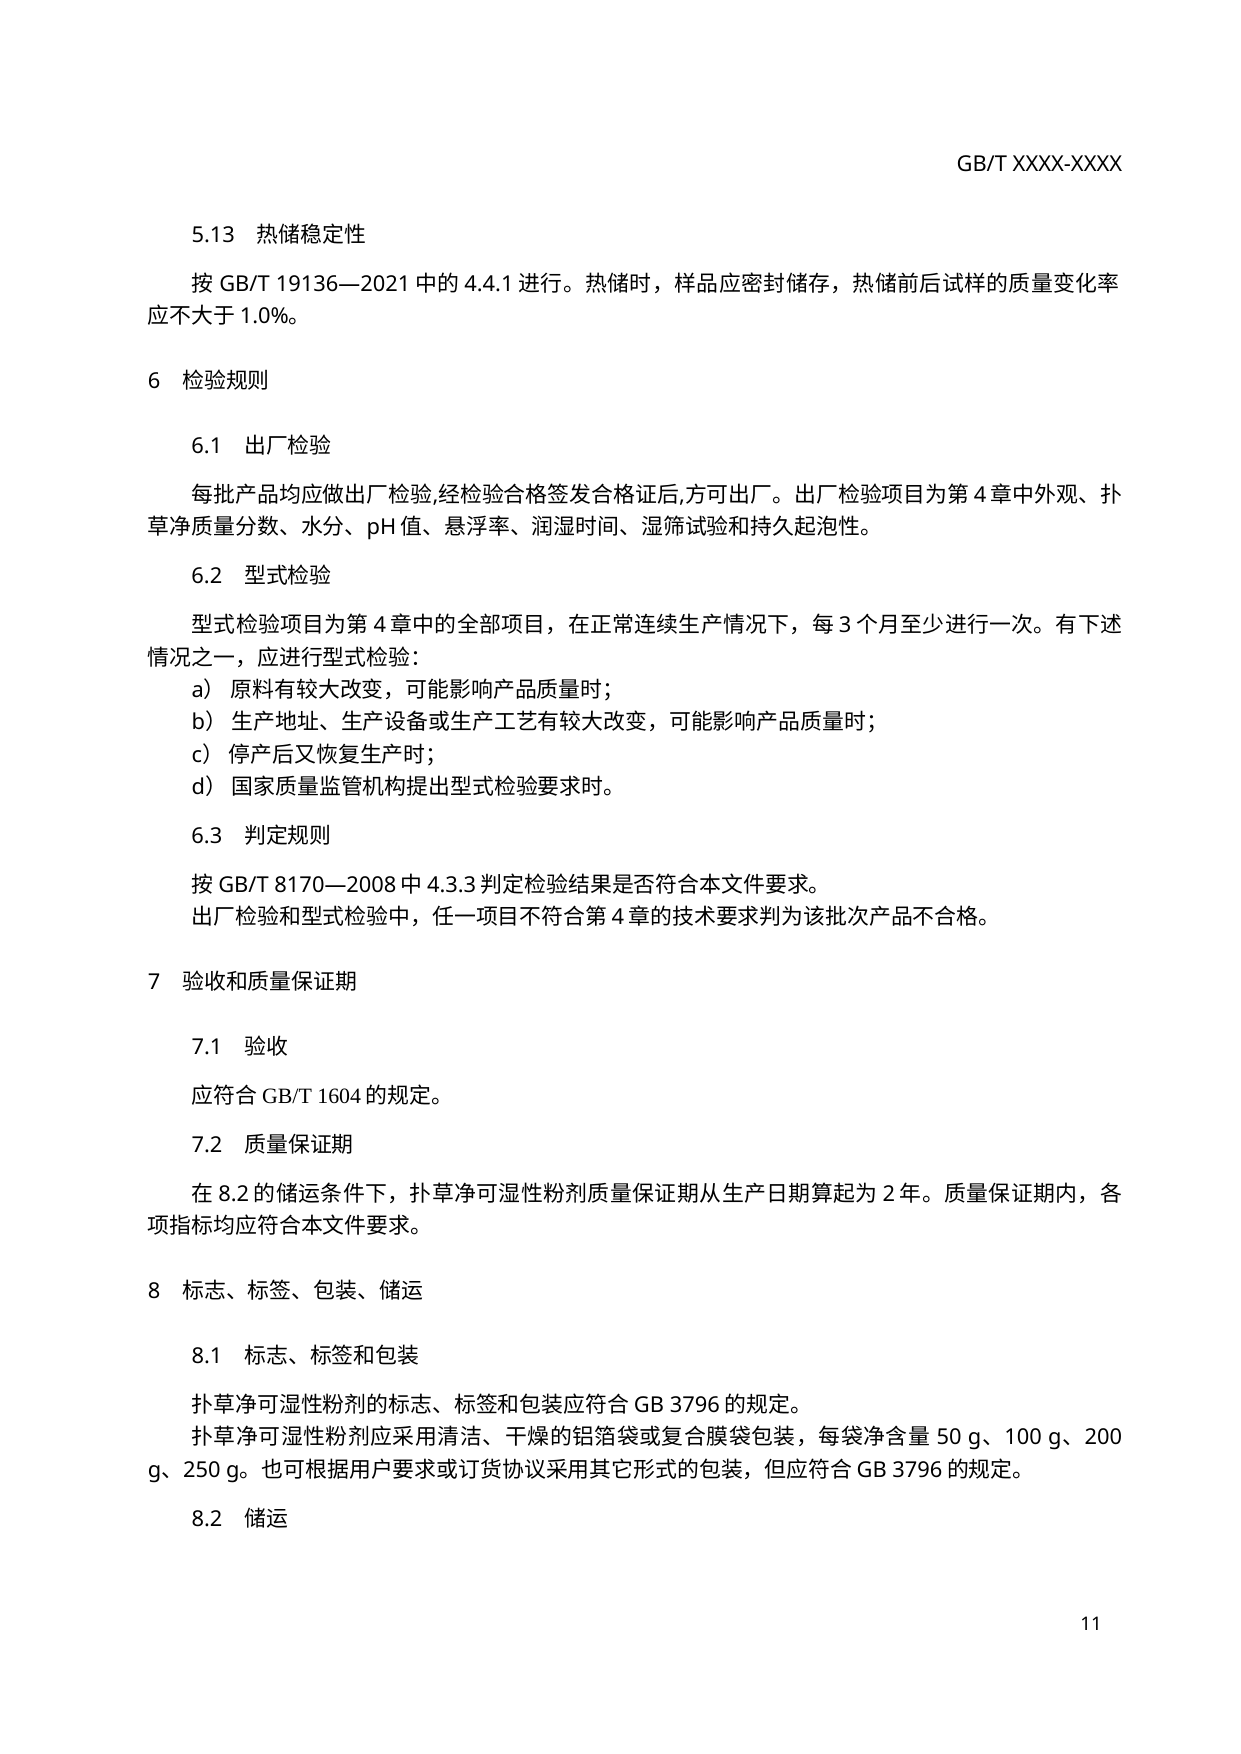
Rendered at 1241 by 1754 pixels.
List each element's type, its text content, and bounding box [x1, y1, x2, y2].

text d） 国家质量监管机构提出型式检验要求时。 [148, 769, 1122, 802]
text b） 生产地址、生产设备或生产工艺有较大改变，可能影响产品质量时； [148, 704, 1122, 737]
text 扑草净可湿性粉剂的标志、标签和包装应符合 GB 3796的规定。 [148, 1387, 1122, 1419]
list 储运 [148, 1500, 1122, 1533]
text a） 原料有较大改变，可能影响产品质量时； [148, 672, 1122, 704]
text 按 GB/T 8170—2008中4.3.3判定检验结果是否符合本文件要求。 [148, 867, 1122, 899]
text 标志、标签、包装、储运 [148, 1273, 1122, 1305]
text 热储稳定性 [148, 217, 1122, 249]
text 扑草净可湿性粉剂应采用清洁、干燥的铝箔袋或复合膜袋包装，每袋净含量50 g、100 g、200 g、250 g。也可根据用户要求或订货协议采用其它形式的包装，但应符合GB 3796的规定。 [148, 1419, 1122, 1484]
list 出厂检验 [147, 428, 1122, 460]
list 验收和质量保证期 [148, 964, 1122, 997]
text 在8.2的储运条件下，扑草净可湿性粉剂质量保证期从生产日期算起为2年。质量保证期内，各项指标均应符合本文件要求。 [148, 1175, 1122, 1240]
text 检验规则 [148, 363, 1122, 395]
text 应符合 GB/T 1604的规定。 [148, 1078, 1122, 1110]
list 标志、标签和包装 [148, 1338, 1122, 1370]
list 验收 [148, 1029, 1122, 1062]
text 型式检验项目为第4章中的全部项目，在正常连续生产情况下，每3个月至少进行一次。有下述情况之一，应进行型式检验： [148, 607, 1122, 672]
list 型式检验 [147, 558, 1122, 590]
text 每批产品均应做出厂检验,经检验合格签发合格证后,方可出厂。出厂检验项目为第4章中外观、扑草净质量分数、水分、pH值、悬浮率、润湿时间、湿筛试验和持久起泡性。 [148, 477, 1122, 542]
text 出厂检验和型式检验中，任一项目不符合第4章的技术要求判为该批次产品不合格。 [148, 899, 1122, 932]
text c） 停产后又恢复生产时； [148, 737, 1122, 769]
text 按 GB/T 19136—2021中的4.4.1进行。热储时，样品应密封储存，热储前后试样的质量变化率应不大于1.0%。 [148, 265, 1122, 330]
list 质量保证期 [148, 1127, 1122, 1159]
list 判定规则 [147, 818, 1122, 850]
